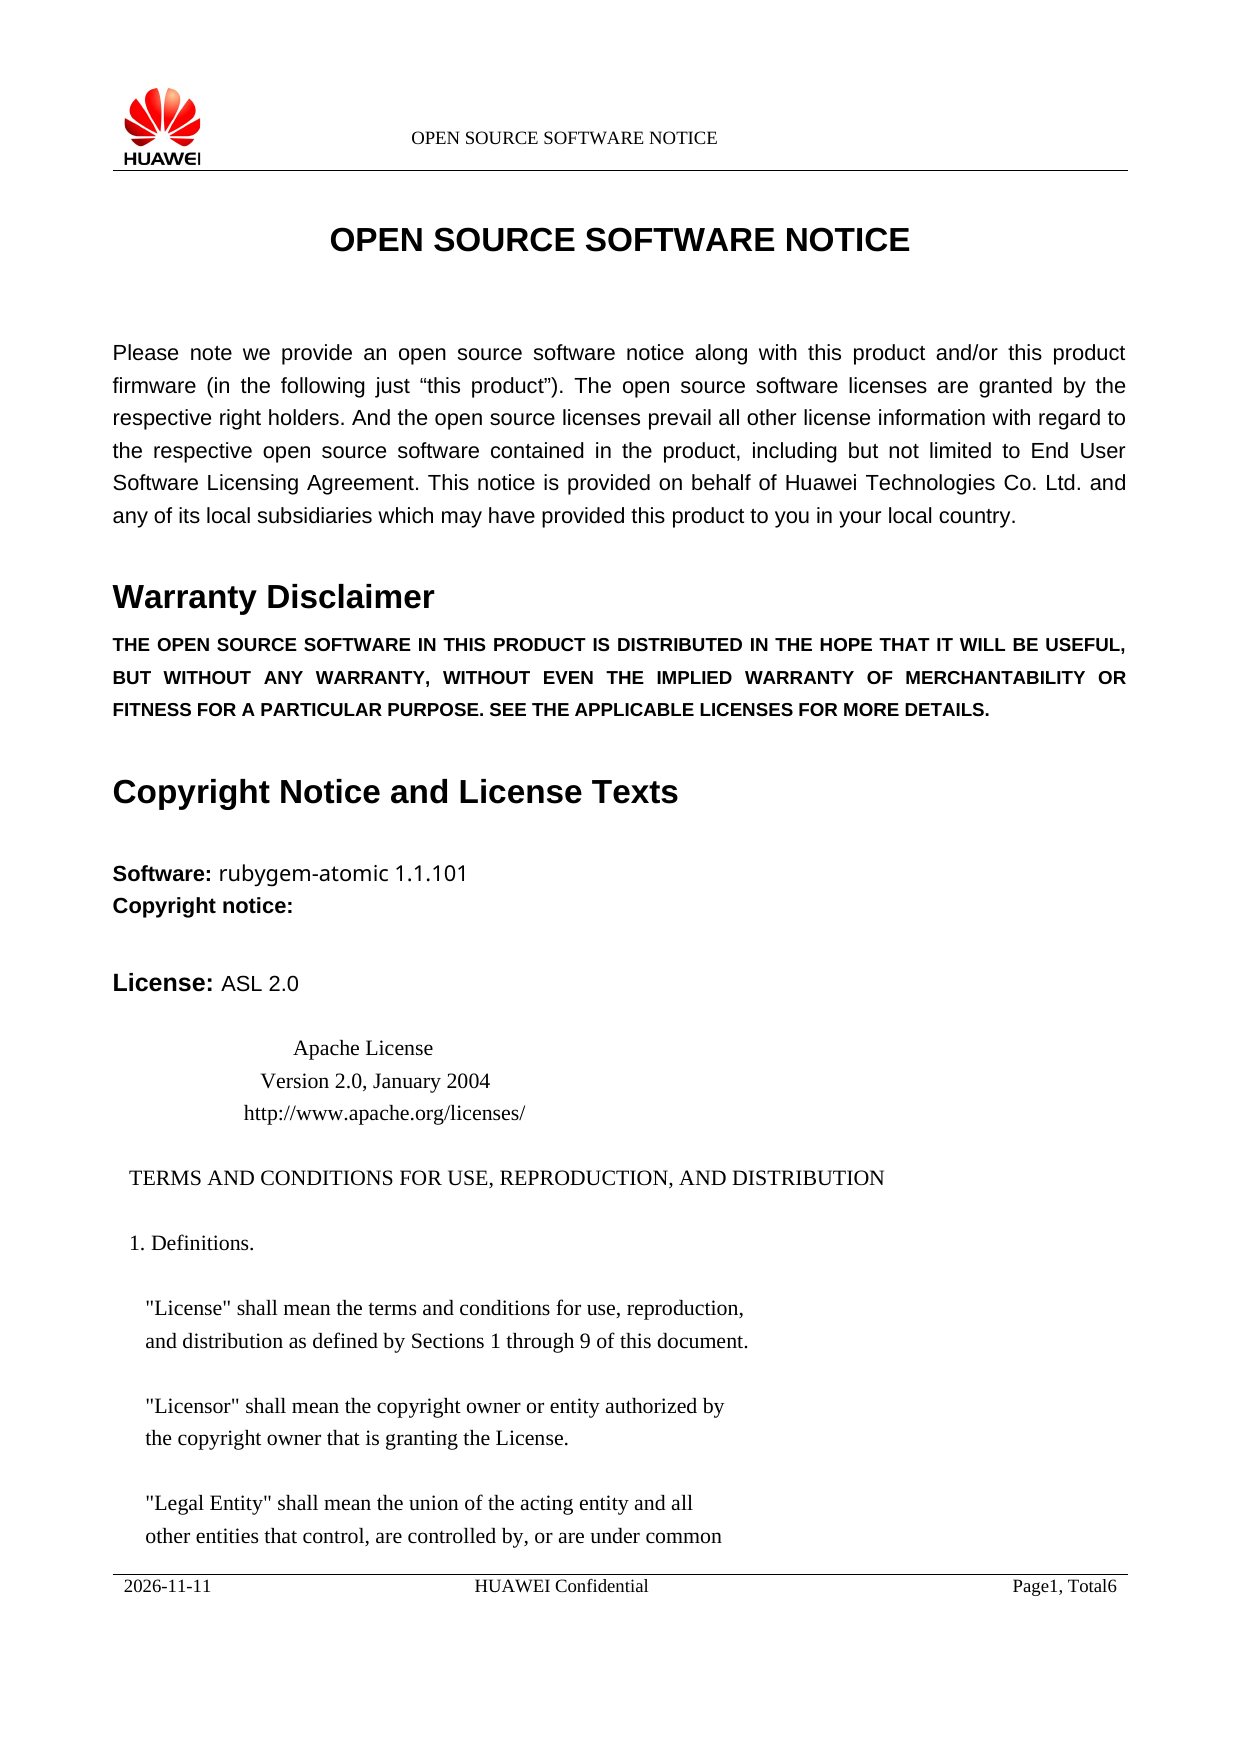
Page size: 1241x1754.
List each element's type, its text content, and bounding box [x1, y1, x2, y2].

text Copyright Notice and License Texts [112, 759, 1128, 824]
text OPEN SOURCE SOFTWARE NOTICE [112, 206, 1128, 271]
title Software: rubygem-atomic 1.1.101 [112, 856, 1128, 889]
text The open source software in this product is distributed in the hope that it will be useful, but WITHOUT ANY WARRANTY, without even the implied warranty of MERCHANTABILITY or FITNESS FOR A PARTICULAR PURPOSE. See the applicable licenses for more details. [112, 629, 1128, 726]
text Warranty Disclaimer [112, 564, 1128, 629]
text License: ASL 2.0 [112, 966, 1128, 999]
picture [124, 88, 201, 165]
text Please note we provide an open source software notice along with this product and/or this product firmware (in the following just “this product”). The open source software licenses are granted by the respective right holders. And the open source licenses prevail all other license information with regard to the respective open source software contained in the product, including but not limited to End User Software Licensing Agreement. This notice is provided on behalf of Huawei Technologies Co. Ltd. and any of its local subsidiaries which may have provided this product to you in your local country. [112, 336, 1128, 531]
text Copyright notice: [112, 889, 1128, 921]
